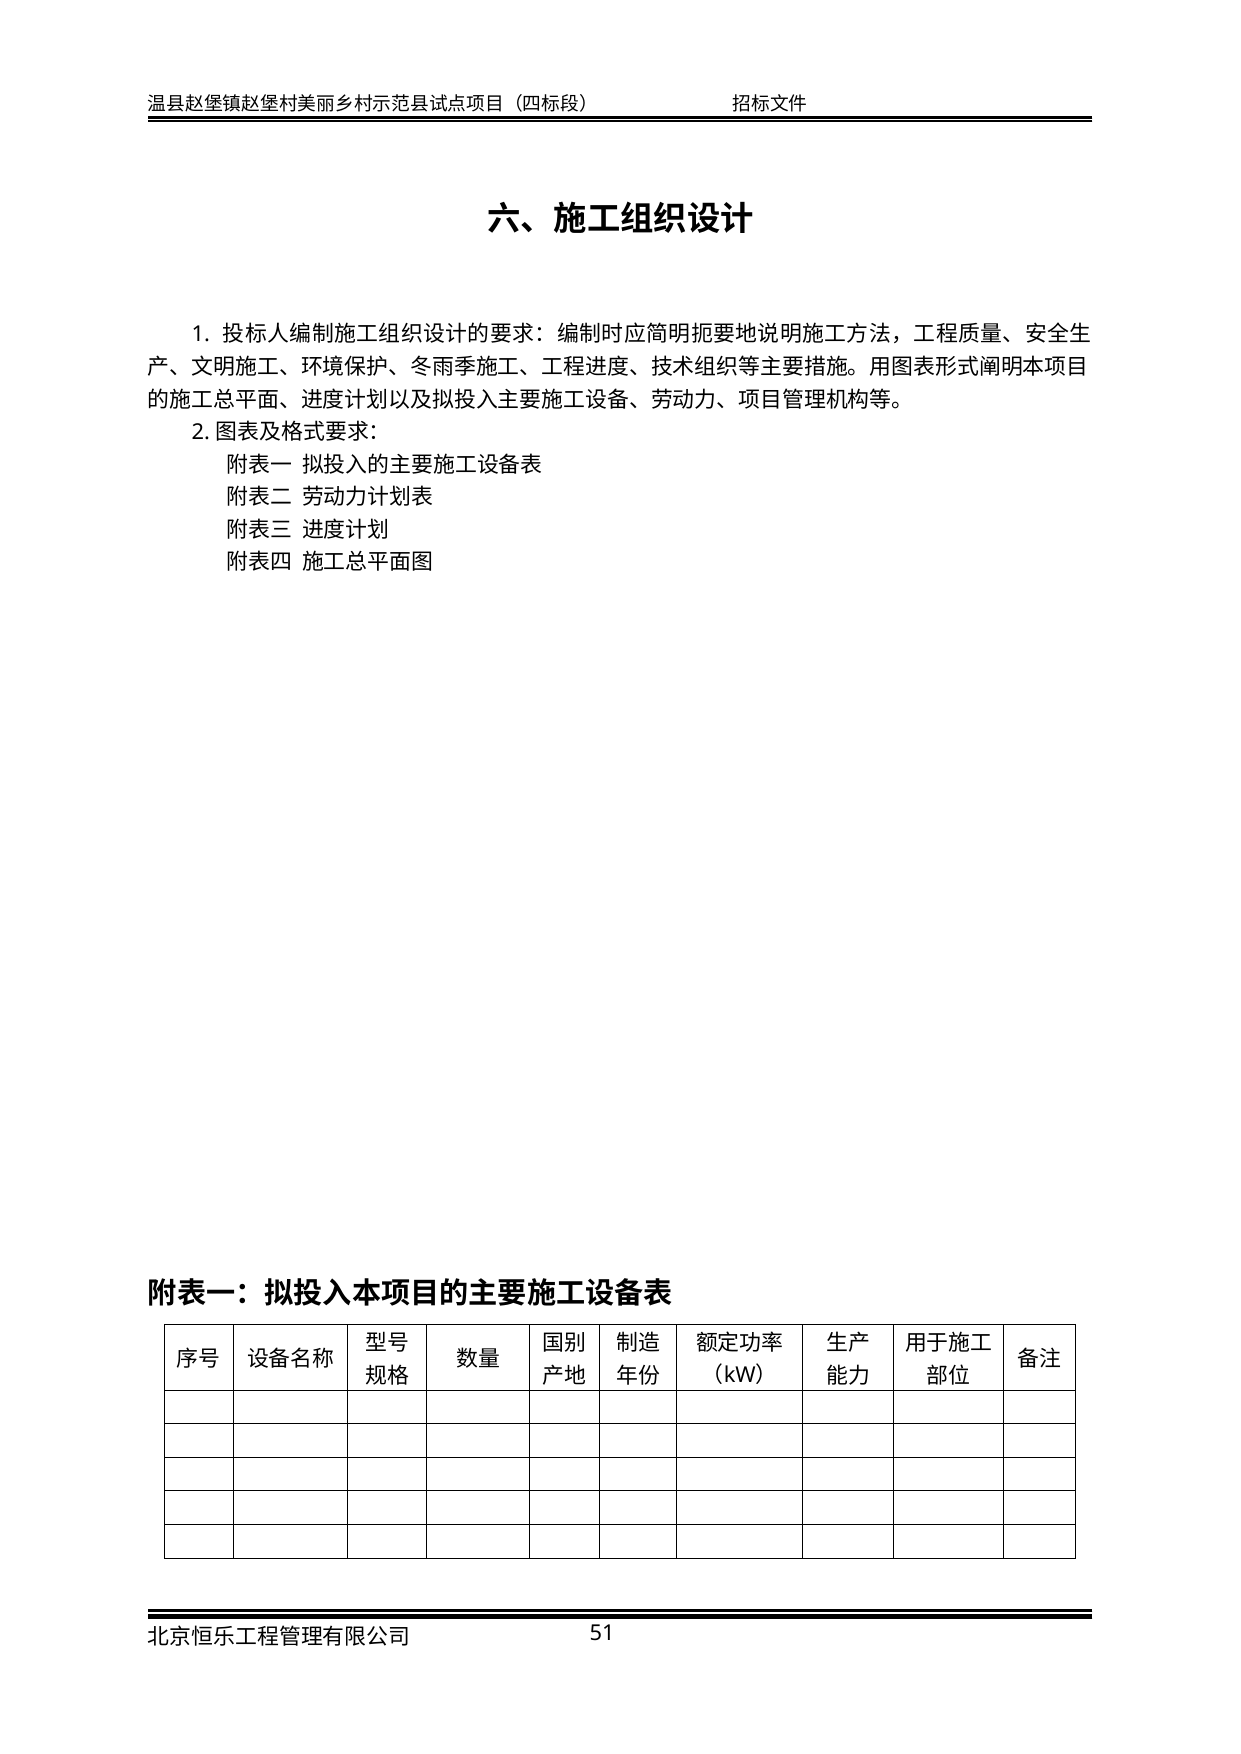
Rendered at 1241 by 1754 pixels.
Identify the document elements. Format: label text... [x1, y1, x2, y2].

text 附表二 劳动力计划表 [148, 479, 1092, 511]
table_header 序号 [165, 1325, 233, 1390]
table_cell [348, 1424, 426, 1457]
table_cell [677, 1458, 802, 1490]
table_cell [165, 1458, 233, 1490]
table_header 国别 产地 [530, 1325, 599, 1390]
table_cell [600, 1525, 676, 1557]
table_cell [894, 1458, 1003, 1490]
table_cell [1004, 1458, 1075, 1490]
table_cell [600, 1391, 676, 1423]
table_cell [677, 1391, 802, 1423]
text 1. 投标人编制施工组织设计的要求：编制时应简明扼要地说明施工方法，工程质量、安全生产、文明施工、环境保护、冬雨季施工、工程进度、技术组织等主要措施。用图表形式阐明本项目的施工总平面、进度计划以及拟投入主要施工设备、劳动力、项目管理机构等。 [148, 316, 1092, 414]
table_cell [803, 1458, 893, 1490]
table_header 额定功率（kW） [677, 1325, 802, 1390]
table_cell [894, 1391, 1003, 1423]
table_header 型号 规格 [348, 1325, 426, 1390]
table_cell [427, 1391, 529, 1423]
table_header 备注 [1004, 1325, 1075, 1390]
text 附表一 拟投入的主要施工设备表 [148, 446, 1092, 479]
table_cell [427, 1525, 529, 1557]
table_cell [165, 1525, 233, 1557]
table_cell [234, 1525, 347, 1557]
table_cell [234, 1491, 347, 1524]
text 附表四 施工总平面图 [148, 544, 1092, 576]
text 附表一：拟投入本项目的主要施工设备表 [148, 1259, 1092, 1324]
table_cell [530, 1424, 599, 1457]
table_cell [600, 1491, 676, 1524]
table_cell [348, 1391, 426, 1423]
table_cell [803, 1491, 893, 1524]
table_cell [1004, 1424, 1075, 1457]
table_header 生产 能力 [803, 1325, 893, 1390]
table_cell [677, 1424, 802, 1457]
table_cell [1004, 1491, 1075, 1524]
table_cell [1004, 1391, 1075, 1423]
table_cell [1004, 1525, 1075, 1557]
table_cell [600, 1458, 676, 1490]
table_cell [165, 1424, 233, 1457]
table_cell [427, 1424, 529, 1457]
table_header 制造 年份 [600, 1325, 676, 1390]
table_cell [234, 1391, 347, 1423]
table_cell [530, 1491, 599, 1524]
table_cell [894, 1525, 1003, 1557]
table_cell [530, 1525, 599, 1557]
table_cell [600, 1424, 676, 1457]
table_cell [803, 1391, 893, 1423]
text 2. 图表及格式要求： [148, 414, 1092, 446]
table_header 用于施工部位 [894, 1325, 1003, 1390]
table_header 数量 [427, 1325, 529, 1390]
table_cell [803, 1525, 893, 1557]
table_cell [348, 1491, 426, 1524]
table_cell [348, 1458, 426, 1490]
table_header 设备名称 [234, 1325, 347, 1390]
table_cell [530, 1391, 599, 1423]
text 附表三 进度计划 [148, 511, 1092, 544]
subtitle 六、施工组织设计 [148, 183, 1092, 248]
table_cell [677, 1491, 802, 1524]
table_cell [427, 1491, 529, 1524]
table_cell [894, 1424, 1003, 1457]
table_cell [234, 1424, 347, 1457]
table_cell [348, 1525, 426, 1557]
table_cell [427, 1458, 529, 1490]
table_cell [803, 1424, 893, 1457]
table_cell [165, 1491, 233, 1524]
table_cell [530, 1458, 599, 1490]
table_cell [234, 1458, 347, 1490]
table_cell [894, 1491, 1003, 1524]
table_cell [165, 1391, 233, 1423]
table_cell [677, 1525, 802, 1557]
